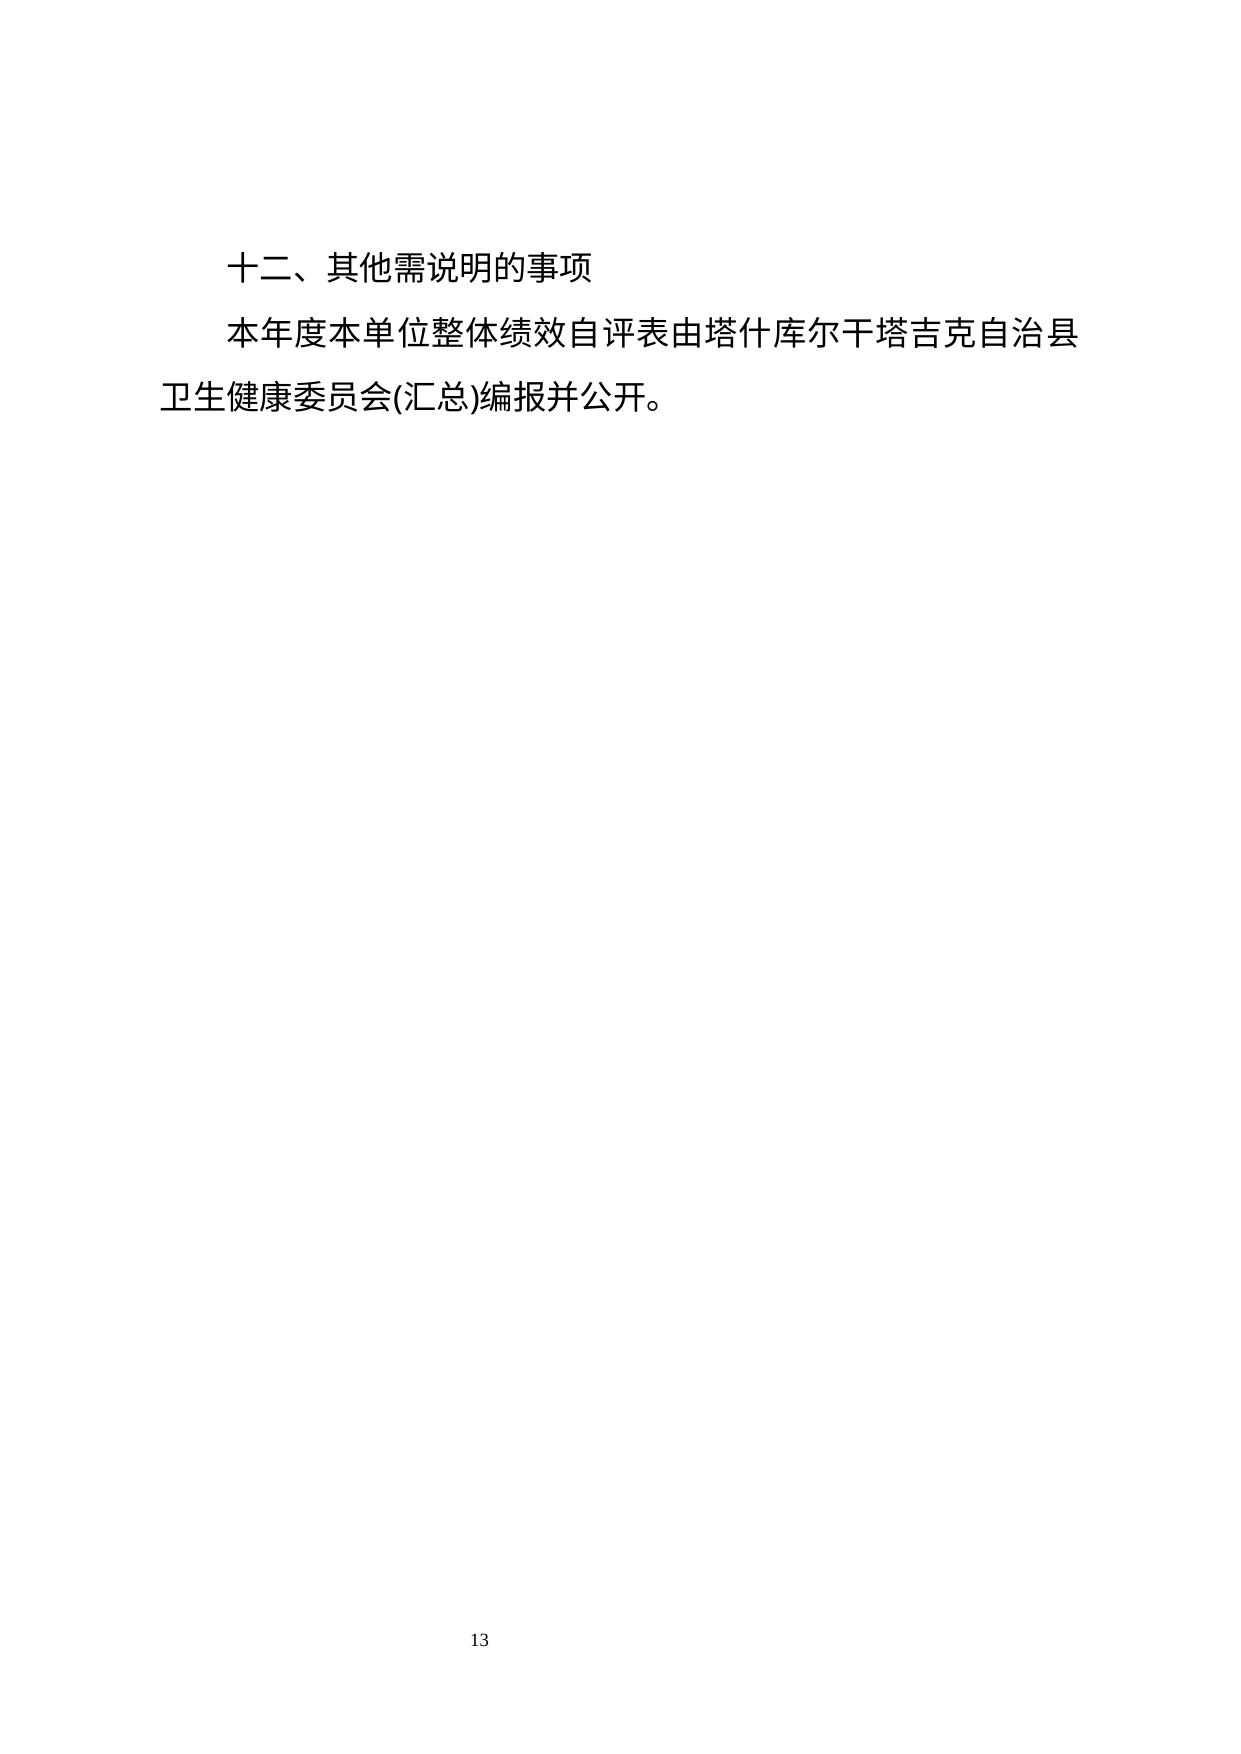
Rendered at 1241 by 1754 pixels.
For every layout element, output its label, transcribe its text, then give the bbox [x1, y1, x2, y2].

text 本年度本单位整体绩效自评表由塔什库尔干塔吉克自治县卫生健康委员会(汇总)编报并公开。 [159, 298, 1081, 428]
text 十二、其他需说明的事项 [159, 233, 1081, 298]
